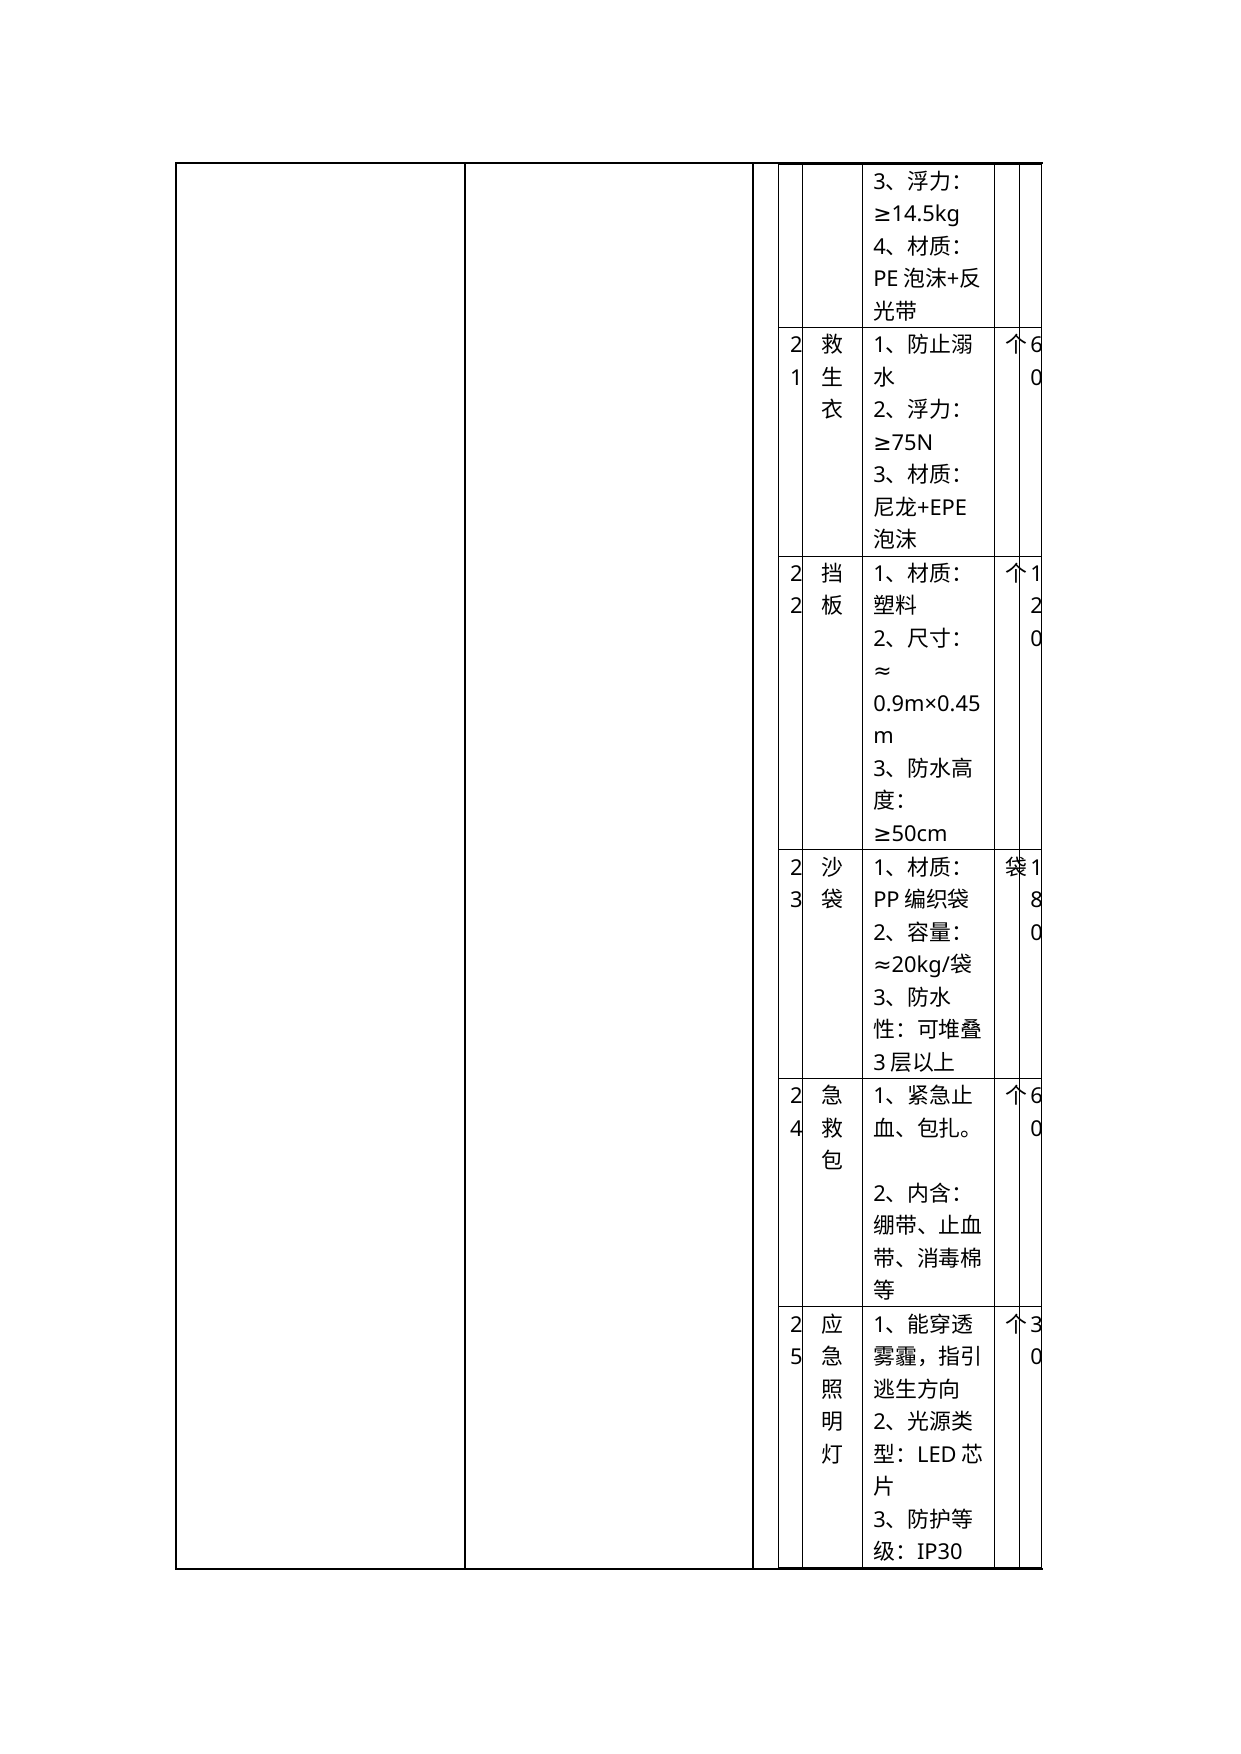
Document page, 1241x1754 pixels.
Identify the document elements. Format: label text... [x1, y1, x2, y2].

table_cell [779, 328, 802, 556]
table_cell [995, 1307, 1019, 1567]
table_cell [1033, 926, 1039, 939]
table_cell [803, 165, 862, 327]
table_cell [995, 850, 1019, 1078]
table_cell [1033, 1350, 1039, 1363]
table_cell [803, 1307, 862, 1567]
table_cell [1033, 371, 1039, 384]
table_cell [1020, 1307, 1041, 1567]
table_cell [779, 165, 802, 327]
table_cell [1020, 1079, 1041, 1306]
table_cell [863, 1307, 994, 1567]
table_cell [1020, 328, 1041, 556]
table_cell [1020, 557, 1041, 849]
table_cell [803, 850, 862, 1078]
table_cell [793, 1123, 798, 1131]
table_cell [995, 1079, 1019, 1306]
table_cell [1034, 603, 1041, 611]
table_cell [863, 165, 994, 327]
table_cell [779, 1307, 802, 1567]
table_cell [1033, 900, 1040, 906]
table_cell [863, 1079, 994, 1306]
table_cell [779, 850, 802, 1078]
table_cell [466, 164, 752, 1568]
table_cell [995, 557, 1019, 849]
table_cell [803, 557, 862, 849]
table_cell [995, 165, 1019, 327]
table_cell [1033, 1122, 1039, 1135]
table_cell [1020, 850, 1041, 1078]
table_cell [754, 164, 778, 1568]
table_cell [779, 1079, 802, 1306]
table_cell 1 [177, 164, 464, 1568]
table_cell [995, 328, 1019, 556]
table_cell [863, 328, 994, 556]
table_cell [1020, 165, 1041, 327]
table_cell [863, 850, 994, 1078]
table_cell [803, 1079, 862, 1306]
table_cell [863, 557, 994, 849]
table_cell [803, 328, 862, 556]
table_cell [1033, 632, 1039, 645]
table_cell [779, 557, 802, 849]
